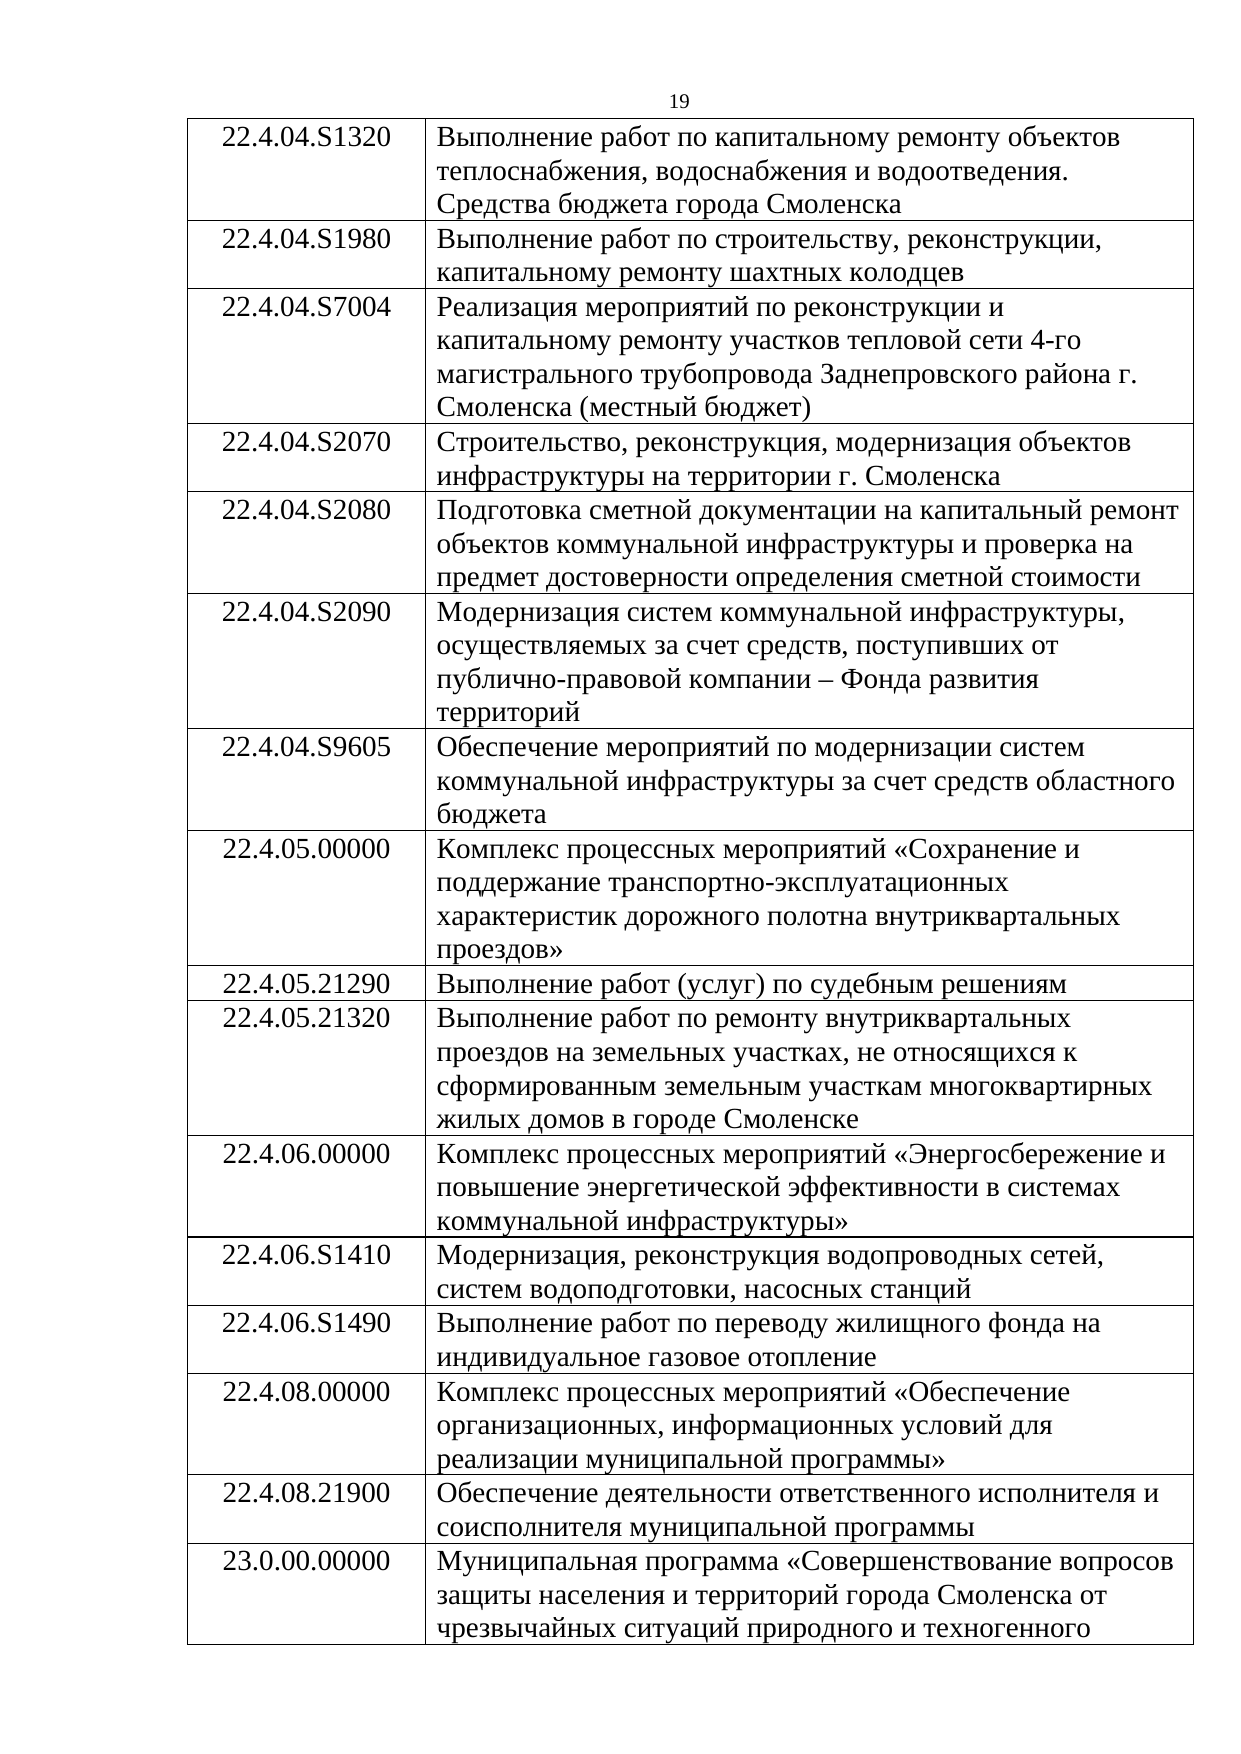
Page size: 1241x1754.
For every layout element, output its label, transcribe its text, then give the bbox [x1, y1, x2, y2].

table_cell 22.4.08.21900 [188, 1475, 425, 1542]
table_cell 23.0.00.00000 [188, 1544, 425, 1644]
table_cell 22.4.04.S9605 [188, 729, 425, 830]
table_cell 22.4.08.00000 [188, 1374, 425, 1474]
table_cell 22.4.04.S1320 [188, 119, 425, 220]
table_cell 22.4.05.21320 [188, 1001, 425, 1135]
table_cell Комплекс процессных мероприятий «Энергосбережение и повышение энергетической эффективности в системах коммунальной инфраструктуры» [426, 1136, 1193, 1236]
table_cell Подготовка сметной документации на капитальный ремонт объектов коммунальной инфраструктуры и проверка на предмет достоверности определения сметной стоимости [426, 492, 1193, 593]
table_cell Обеспечение мероприятий по модернизации систем коммунальной инфраструктуры за счет средств областного бюджета [426, 729, 1193, 830]
table_cell Выполнение работ (услуг) по судебным решениям [426, 966, 1193, 999]
table_cell 22.4.04.S2090 [188, 594, 425, 728]
table_cell Выполнение работ по ремонту внутриквартальных проездов на земельных участках, не относящихся к сформированным земельным участкам многоквартирных жилых домов в городе Смоленске [426, 1001, 1193, 1135]
table_cell Обеспечение деятельности ответственного исполнителя и соисполнителя муниципальной программы [426, 1475, 1193, 1542]
table_cell Выполнение работ по переводу жилищного фонда на индивидуальное газовое отопление [426, 1306, 1193, 1373]
table_cell Выполнение работ по строительству, реконструкции, капитальному ремонту шахтных колодцев [426, 221, 1193, 288]
table_cell 22.4.06.S1410 [188, 1238, 425, 1304]
table_cell Модернизация систем коммунальной инфраструктуры, осуществляемых за счет средств, поступивших от публично-правовой компании – Фонда развития территорий [426, 594, 1193, 728]
table_cell 22.4.05.00000 [188, 831, 425, 965]
table_cell 22.4.06.S1490 [188, 1306, 425, 1373]
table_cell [426, 1544, 1193, 1644]
table_cell Комплекс процессных мероприятий «Сохранение и поддержание транспортно-эксплуатационных характеристик дорожного полотна внутриквартальных проездов» [426, 831, 1193, 965]
table_cell Строительство, реконструкция, модернизация объектов инфраструктуры на территории г. Смоленска [426, 424, 1193, 491]
table_cell Модернизация, реконструкция водопроводных сетей, систем водоподготовки, насосных станций [426, 1238, 1193, 1304]
table_cell 22.4.04.S2080 [188, 492, 425, 593]
table_cell Выполнение работ по капитальному ремонту объектов теплоснабжения, водоснабжения и водоотведения. Средства бюджета города Смоленска [426, 119, 1193, 220]
table_cell 22.4.04.S1980 [188, 221, 425, 288]
table_cell Реализация мероприятий по реконструкции и капитальному ремонту участков тепловой сети 4-го магистрального трубопровода Заднепровского района г. Смоленска (местный бюджет) [426, 289, 1193, 423]
table_cell 22.4.06.00000 [188, 1136, 425, 1236]
table_cell 22.4.04.S7004 [188, 289, 425, 423]
table_cell Комплекс процессных мероприятий «Обеспечение организационных, информационных условий для реализации муниципальной программы» [426, 1374, 1193, 1474]
table_cell 22.4.05.21290 [188, 966, 425, 999]
table_cell 22.4.04.S2070 [188, 424, 425, 491]
